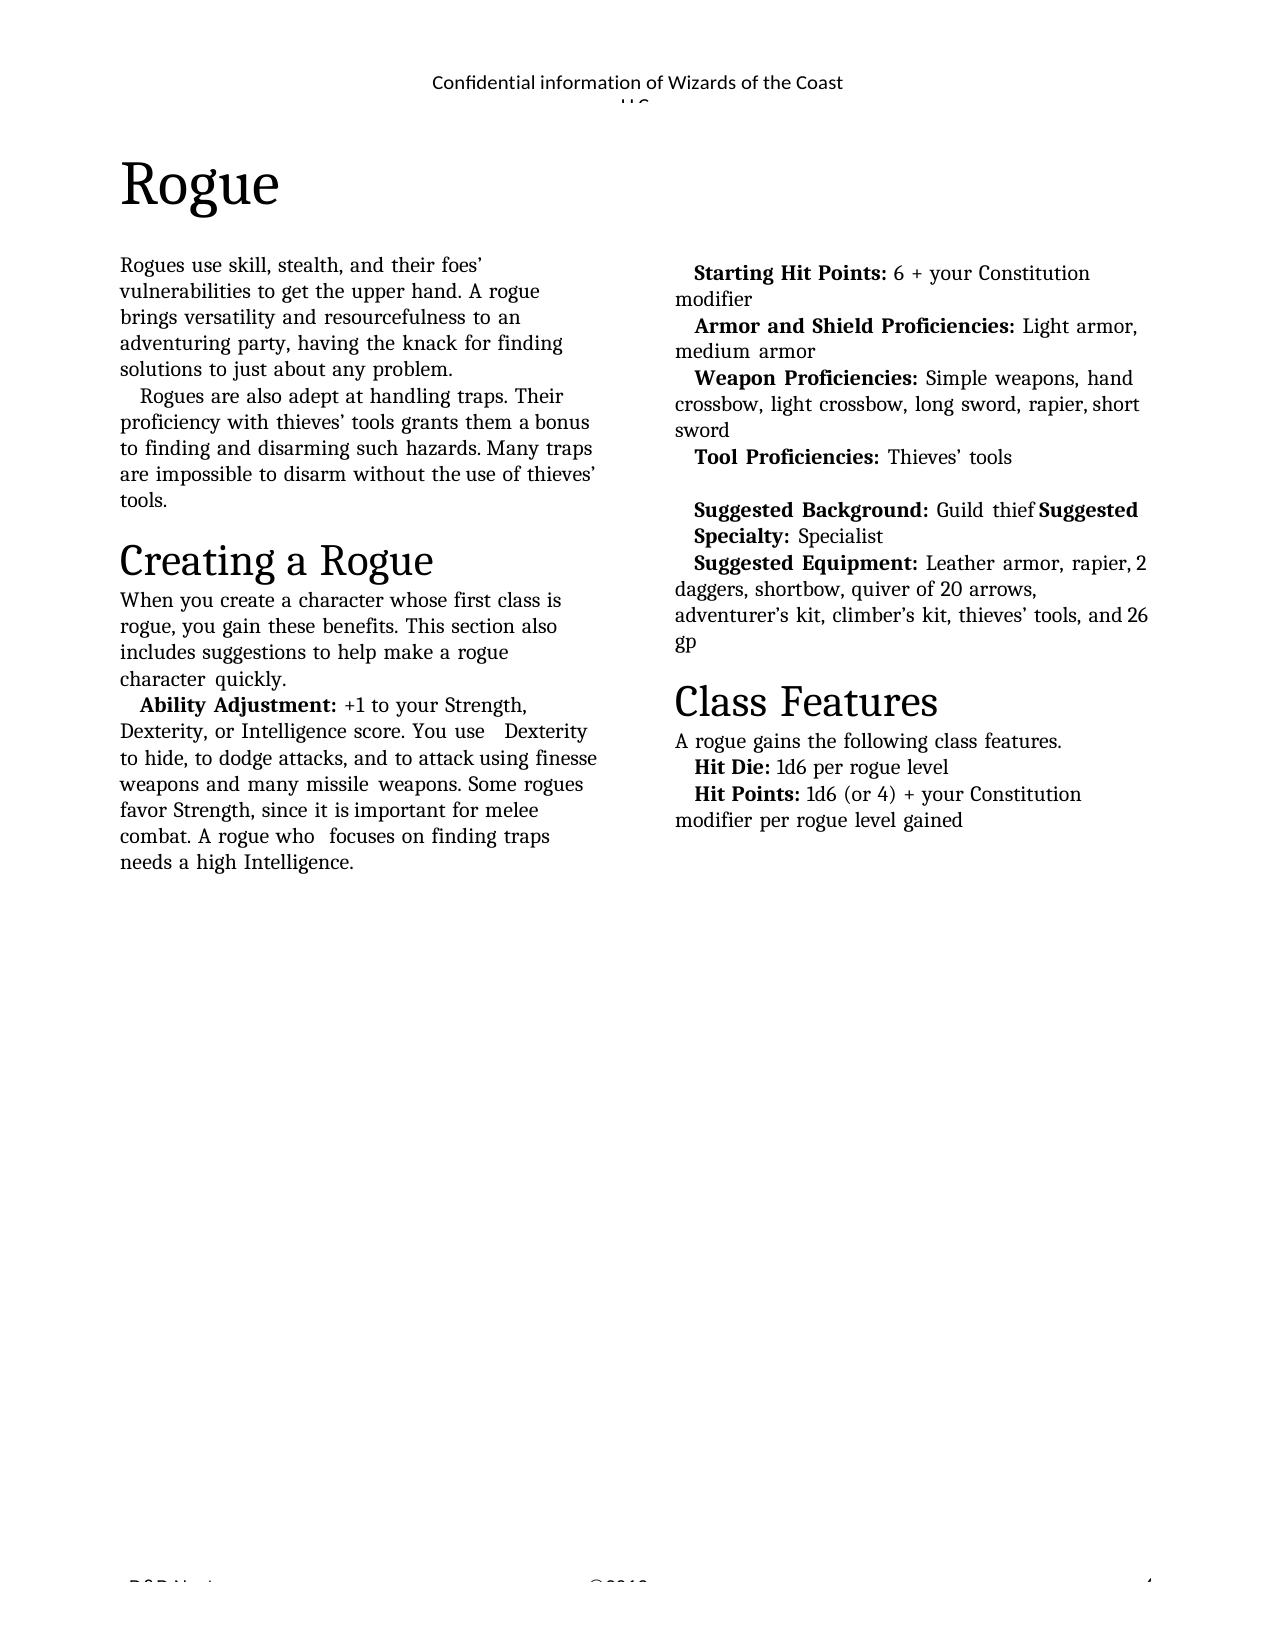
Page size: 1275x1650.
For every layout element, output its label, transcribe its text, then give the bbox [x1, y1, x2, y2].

text A rogue gains the following class features. [675, 728, 1167, 754]
text Ability Adjustment: +1 to your Strength, [139, 692, 605, 718]
subtitle Creating a Rogue [120, 535, 605, 587]
text Tool Proficiencies: Thieves’ tools [694, 444, 1167, 469]
text Hit Die: 1d6 per rogue level [694, 755, 1167, 780]
text Dexterity, or Intelligence score. You use Dexterity to hide, to dodge attacks, and to attack using finesse weapons and many missile weapons. Some rogues favor Strength, since it is important for melee combat. A rogue who focuses on finding traps needs a high Intelligence. [120, 719, 605, 875]
text Hit Points: 1d6 (or 4) + your Constitution modifier per rogue level gained [675, 782, 1105, 833]
text Suggested Background: Guild thief Suggested Specialty: Specialist [694, 498, 1143, 549]
text Suggested Equipment: Leather armor, rapier, 2 daggers, shortbow, quiver of 20 arrows, adventurer’s kit, climber’s kit, thieves’ tools, and 26 gp [675, 550, 1150, 654]
subtitle Rogue [120, 148, 1167, 220]
text Armor and Shield Proficiencies: Light armor, medium armor [675, 313, 1154, 364]
text Starting Hit Points: 6 + your Constitution modifier [675, 260, 1164, 312]
subtitle Class Features [675, 676, 1167, 728]
text Rogues use skill, stealth, and their foes’ vulnerabilities to get the upper hand. A rogue brings versatility and resourcefulness to an adventuring party, having the knack for finding solutions to just about any problem. [120, 253, 581, 382]
text Rogues are also adept at handling traps. Their proficiency with thieves’ tools grants them a bonus to finding and disarming such hazards. Many traps are impossible to disarm without the use of thieves’ tools. [120, 383, 596, 513]
text When you create a character whose first class is rogue, you gain these benefits. This section also includes suggestions to help make a rogue character quickly. [120, 588, 587, 691]
text Weapon Proficiencies: Simple weapons, hand crossbow, light crossbow, long sword, rapier, short sword [675, 366, 1153, 443]
